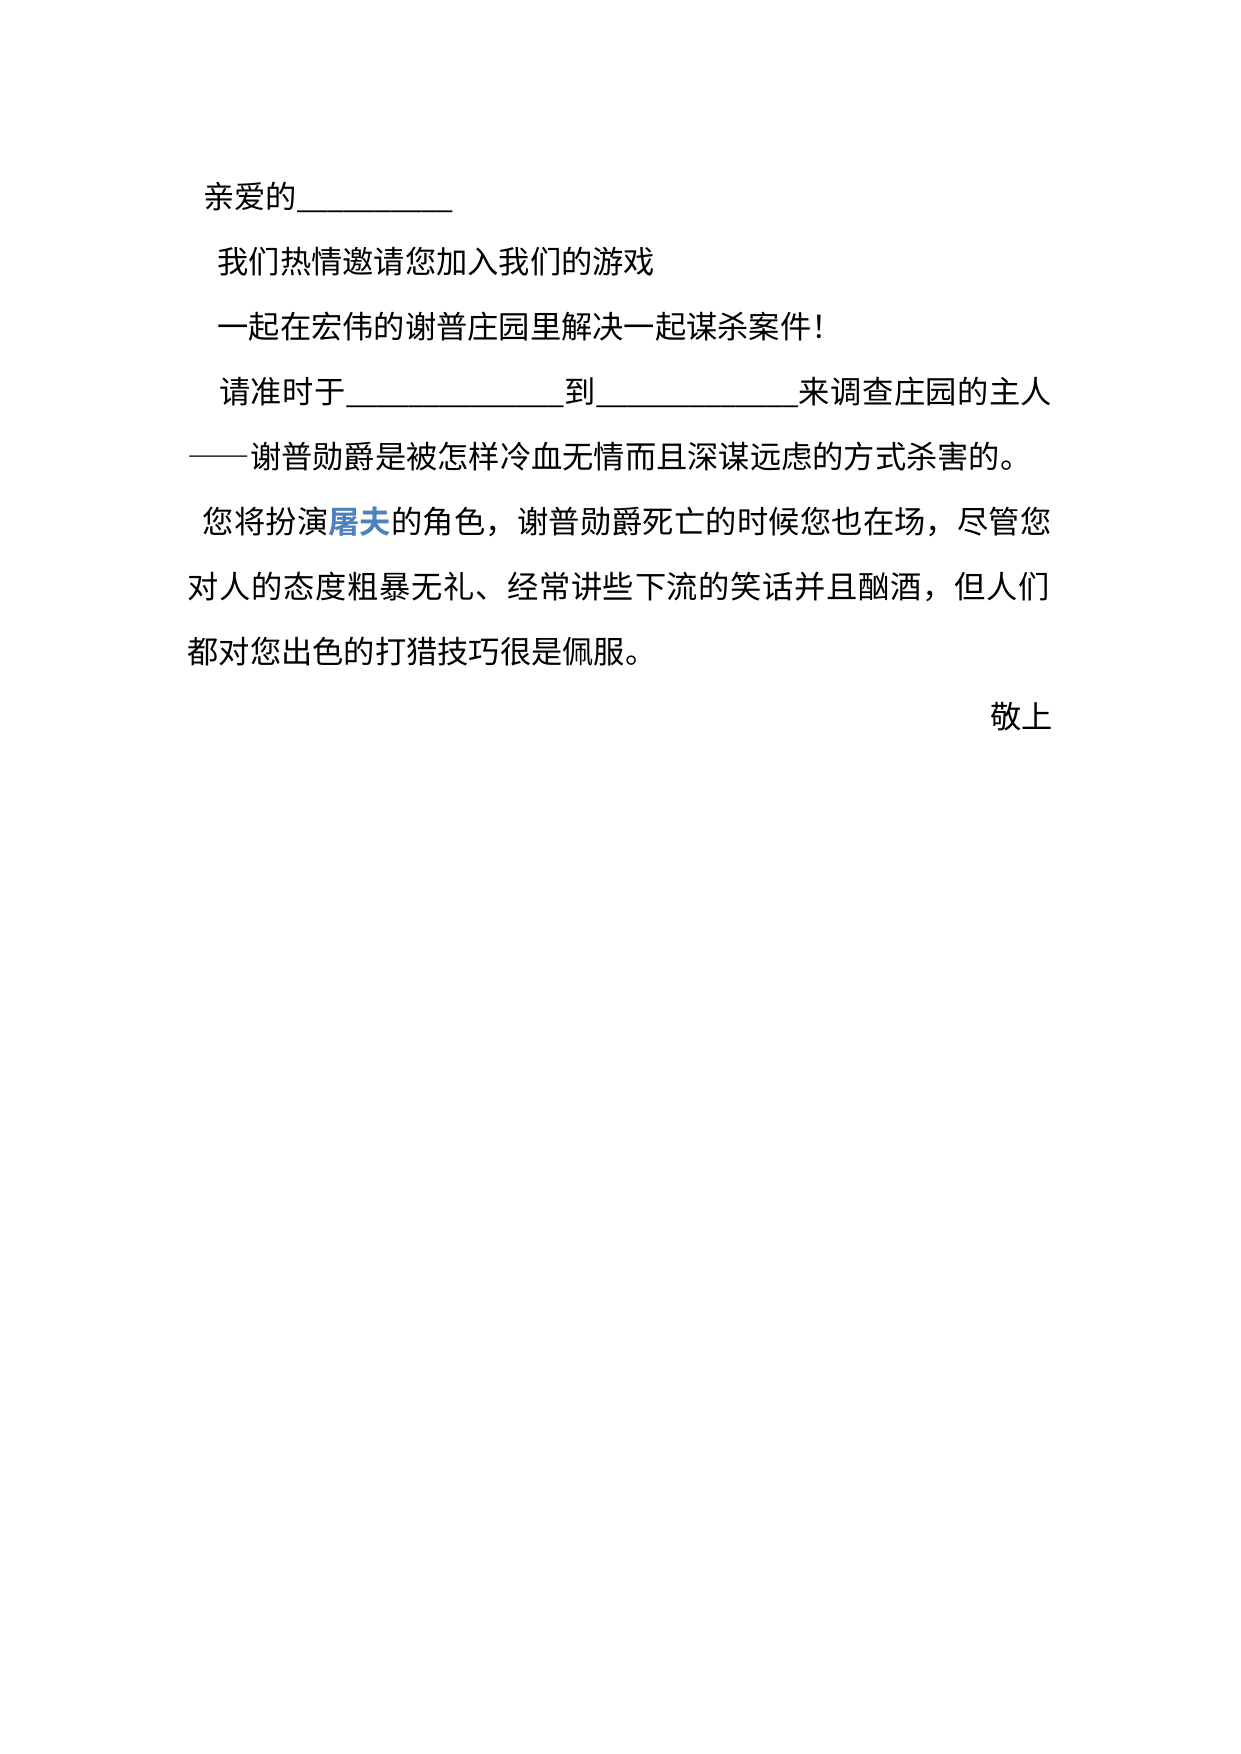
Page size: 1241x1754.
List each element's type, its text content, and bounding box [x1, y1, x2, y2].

text 敬上 [187, 682, 1053, 747]
text 亲爱的__________ [187, 162, 1053, 227]
text 请准时于______________到_____________来调查庄园的主人——谢普勋爵是被怎样冷血无情而且深谋远虑的方式杀害的。 [187, 357, 1053, 487]
text 您将扮演屠夫的角色，谢普勋爵死亡的时候您也在场，尽管您对人的态度粗暴无礼、经常讲些下流的笑话并且酗酒，但人们都对您出色的打猎技巧很是佩服。 [187, 487, 1053, 682]
text 我们热情邀请您加入我们的游戏 [187, 227, 1053, 292]
text 一起在宏伟的谢普庄园里解决一起谋杀案件！ [187, 292, 1053, 357]
